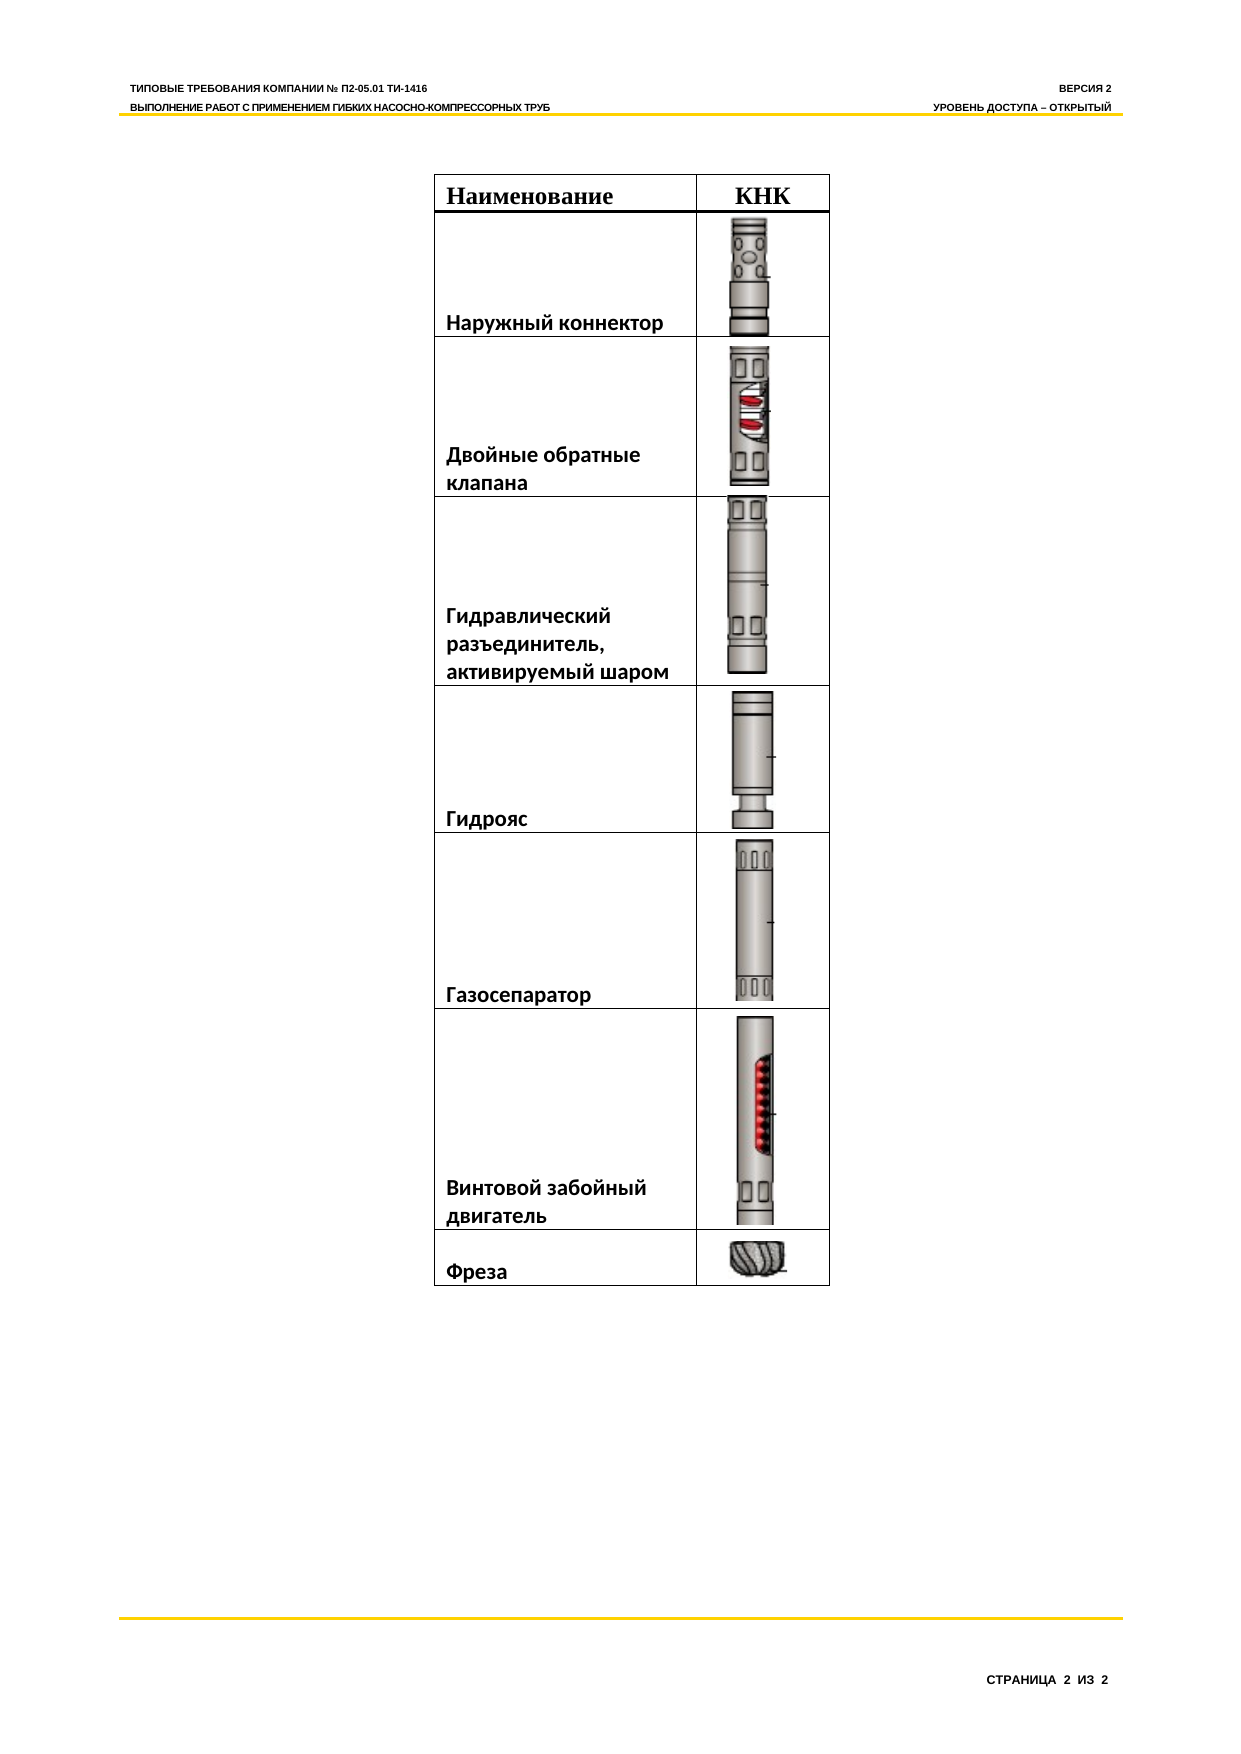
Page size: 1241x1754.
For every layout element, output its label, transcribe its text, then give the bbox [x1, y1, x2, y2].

table_cell Винтовой забойный двигатель [435, 1009, 696, 1229]
table_cell Фреза [435, 1230, 696, 1285]
table_cell [697, 1230, 829, 1285]
picture [734, 1016, 777, 1225]
table_cell [697, 213, 829, 336]
table_cell [697, 497, 829, 685]
table_header КНК [697, 175, 829, 210]
picture [727, 1241, 788, 1279]
picture [726, 495, 769, 674]
table_cell Гидрояс [435, 686, 696, 832]
table_cell [697, 833, 829, 1008]
picture [729, 691, 777, 829]
table_cell Гидравлический разъединитель, активируемый шаром [435, 497, 696, 685]
table_cell Наружный коннектор [435, 213, 696, 336]
picture [727, 346, 771, 486]
table_cell [697, 686, 829, 832]
table_cell [697, 337, 829, 496]
picture [728, 214, 771, 336]
picture [733, 839, 775, 1001]
table_cell Газосепаратор [435, 833, 696, 1008]
table_cell Двойные обратные клапана [435, 337, 696, 496]
table_cell [697, 1009, 829, 1229]
table_header Наименование [435, 175, 696, 210]
